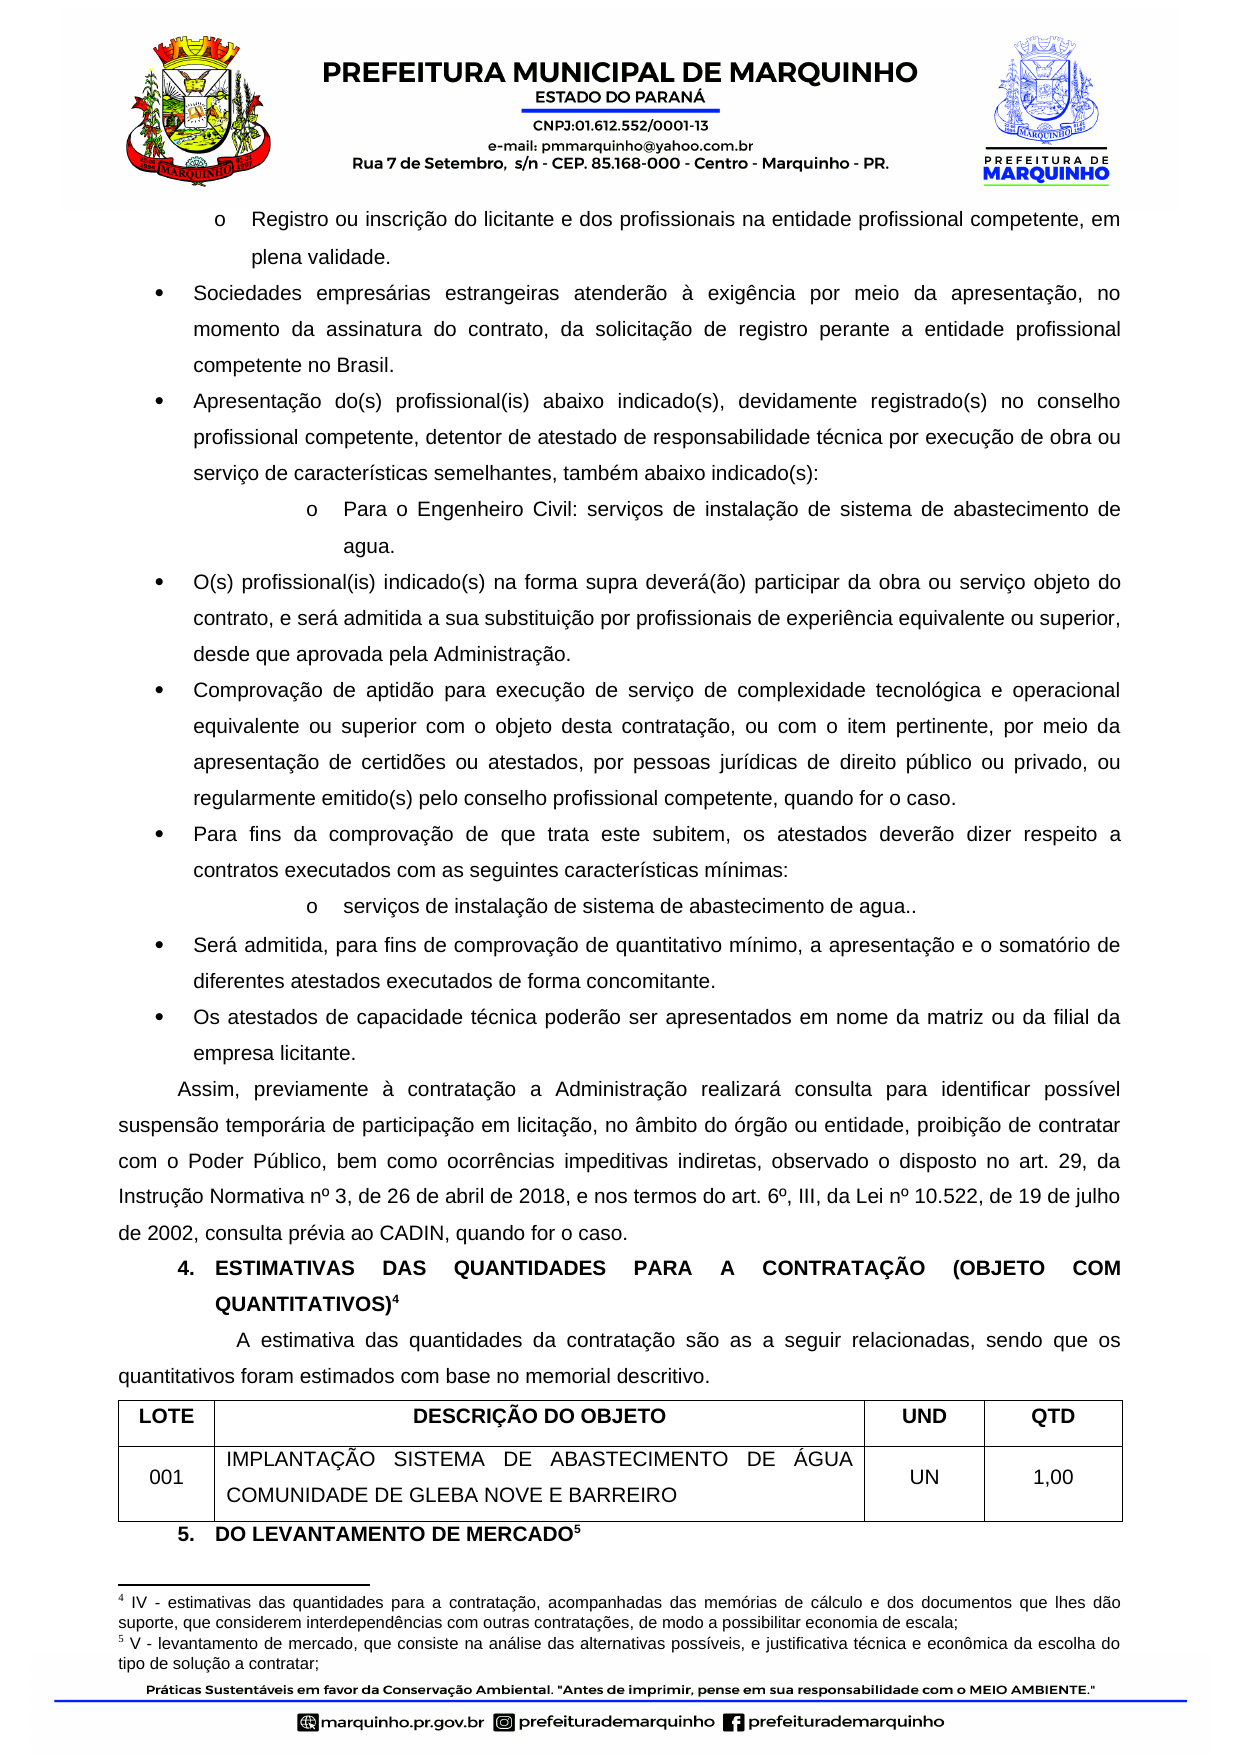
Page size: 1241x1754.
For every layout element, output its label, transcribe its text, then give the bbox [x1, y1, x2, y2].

table_header UND [865, 1401, 984, 1446]
list Comprovação de aptidão para execução de serviço de complexidade tecnológica e operacional equivalente ou superior com o objeto desta contratação, ou com o item pertinente, por meio da apresentação de certidões ou atestados, por pessoas jurídicas de direito público ou privado, ou regularmente emitido(s) pelo conselho profissional competente, quando for o caso. [156, 678, 1122, 810]
list Registro ou inscrição do licitante e dos profissionais na entidade profissional competente, em plena validade. [213, 207, 1122, 268]
table_cell IMPLANTAÇÃO SISTEMA DE ABASTECIMENTO DE ÁGUA COMUNIDADE DE GLEBA NOVE E BARREIRO [215, 1447, 864, 1521]
table_cell 1,00 [985, 1447, 1122, 1521]
table_header LOTE [119, 1401, 214, 1446]
table_header QTD [985, 1401, 1122, 1446]
text DO LEVANTAMENTO DE MERCADO [177, 1522, 1122, 1546]
text A estimativa das quantidades da contratação são as a seguir relacionadas, sendo que os quantitativos foram estimados com base no memorial descritivo. [118, 1328, 1122, 1388]
list O(s) profissional(is) indicado(s) na forma supra deverá(ão) participar da obra ou serviço objeto do contrato, e será admitida a sua substituição por profissionais de experiência equivalente ou superior, desde que aprovada pela Administração. [156, 570, 1122, 666]
picture [30, 1652, 1210, 1754]
list Para fins da comprovação de que trata este subitem, os atestados deverão dizer respeito a contratos executados com as seguintes características mínimas: [156, 822, 1122, 882]
list serviços de instalação de sistema de abastecimento de agua.. [306, 894, 1122, 920]
table_header DESCRIÇÃO DO OBJETO [215, 1401, 864, 1446]
text ESTIMATIVAS DAS QUANTIDADES PARA A CONTRATAÇÃO (OBJETO COM QUANTITATIVOS) [177, 1256, 1122, 1316]
table_cell 001 [119, 1447, 214, 1521]
list Para o Engenheiro Civil: serviços de instalação de sistema de abastecimento de agua. [306, 496, 1122, 558]
list Apresentação do(s) profissional(is) abaixo indicado(s), devidamente registrado(s) no conselho profissional competente, detentor de atestado de responsabilidade técnica por execução de obra ou serviço de características semelhantes, também abaixo indicado(s): [156, 388, 1122, 484]
table_cell UN [865, 1447, 984, 1521]
picture [60, 7, 1181, 211]
list Será admitida, para fins de comprovação de quantitativo mínimo, a apresentação e o somatório de diferentes atestados executados de forma concomitante. [156, 933, 1122, 993]
list Sociedades empresárias estrangeiras atenderão à exigência por meio da apresentação, no momento da assinatura do contrato, da solicitação de registro perante a entidade profissional competente no Brasil. [156, 281, 1122, 376]
list Os atestados de capacidade técnica poderão ser apresentados em nome da matriz ou da filial da empresa licitante. [156, 1004, 1122, 1064]
text Assim, previamente à contratação a Administração realizará consulta para identificar possível suspensão temporária de participação em licitação, no âmbito do órgão ou entidade, proibição de contratar com o Poder Público, bem como ocorrências impeditivas indiretas, observado o disposto no art. 29, da Instrução Normativa nº 3, de 26 de abril de 2018, e nos termos do art. 6º, III, da Lei nº 10.522, de 19 de julho de 2002, consulta prévia ao CADIN, quando for o caso. [118, 1077, 1122, 1244]
